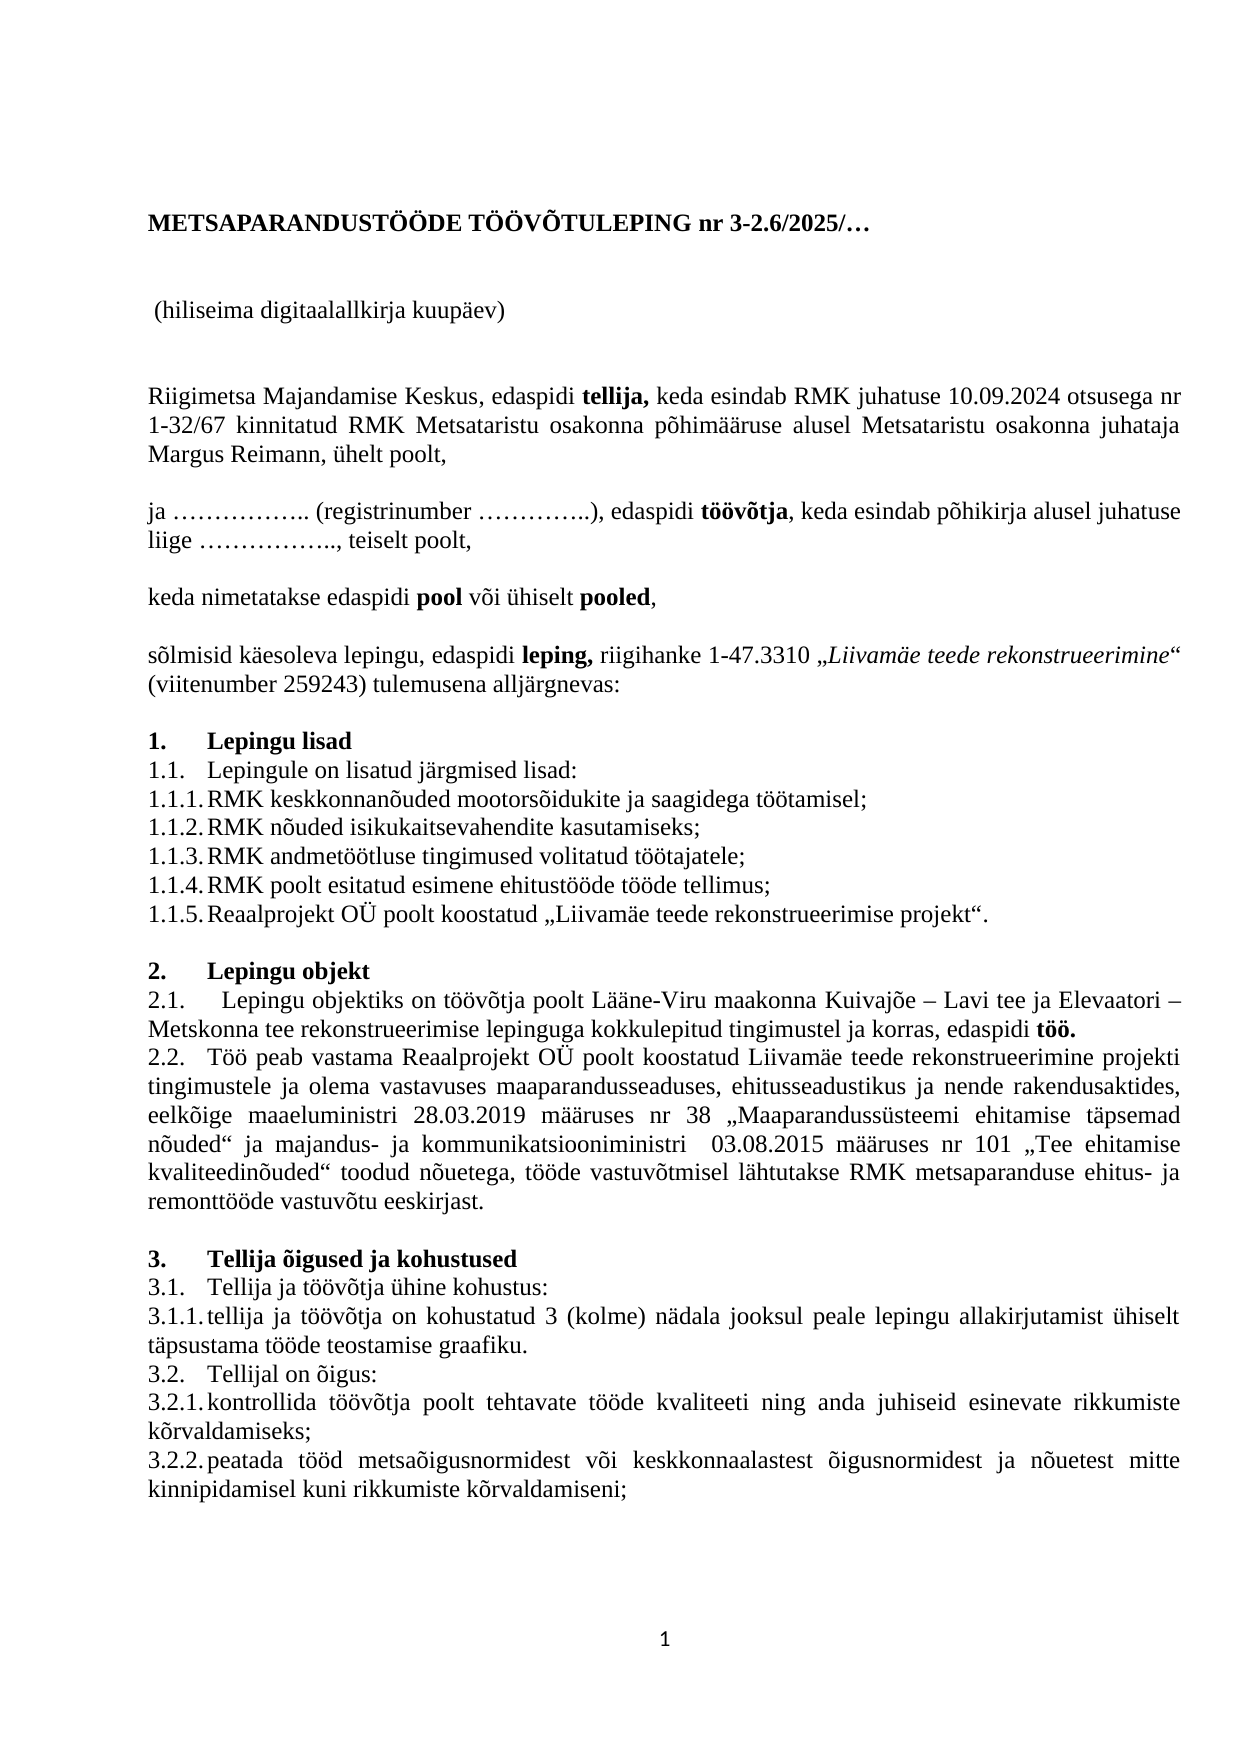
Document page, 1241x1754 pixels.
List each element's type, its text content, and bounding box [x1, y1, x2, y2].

text (hiliseima digitaalallkirja kuupäev) [148, 295, 1181, 324]
text RMK keskkonnanõuded mootorsõidukite ja saagidega töötamisel; [148, 784, 1181, 812]
text RMK andmetöötluse tingimused volitatud töötajatele; [148, 841, 1181, 870]
text Reaalprojekt OÜ poolt koostatud „Liivamäe teede rekonstrueerimise projekt“. [148, 899, 1181, 927]
text METSAPARANDUSTÖÖDE TÖÖVÕTULEPING nr 3-2.6/2025/… [148, 208, 1181, 237]
text keda nimetatakse edaspidi pool või ühiselt pooled, [148, 582, 1181, 611]
text sõlmisid käesoleva lepingu, edaspidi leping, 1-47.3310 „Liivamäe teede rekonstrueerimine“ (viitenumber 259243) tulemusena alljärgnevas: [148, 640, 1181, 697]
text Lepingu lisad [148, 726, 1181, 755]
text ja …………….. (registrinumber …………..), edaspidi töövõtja, keda esindab põhikirja alusel juhatuse liige …………….., teiselt poolt, [148, 496, 1181, 554]
text Lepingule on lisatud järgmised lisad: [148, 755, 1181, 784]
text tellija ja töövõtja on kohustatud 3 (kolme) nädala jooksul peale lepingu allakirjutamist ühiselt täpsustama tööde teostamise graafiku. [148, 1301, 1181, 1359]
text RMK poolt esitatud esimene ehitustööde tööde tellimus; [148, 870, 1181, 899]
text Tellija õigused ja kohustused [148, 1244, 1181, 1272]
text Tellija ja töövõtja ühine kohustus: [148, 1272, 1181, 1301]
text peatada tööd metsaõigusnormidest või keskkonnaalastest õigusnormidest ja nõuetest mitte kinnipidamisel kuni rikkumiste kõrvaldamiseni; [148, 1445, 1181, 1502]
text Töö peab vastama Reaalprojekt OÜ poolt koostatud Liivamäe teede rekonstrueerimine projekti tingimustele ja olema vastavuses maaparandusseaduses, ehitusseadustikus ja nende rakendusaktides, eelkõige maaeluministri 28.03.2019 määruses nr 38 „Maaparandussüsteemi ehitamise täpsemad nõuded“ ja majandus- ja kommunikatsiooniministri 03.08.2015 määruses nr 101 „Tee ehitamise kvaliteedinõuded“ toodud nõuetega, tööde vastuvõtmisel lähtutakse RMK metsaparanduse ehitus- ja remonttööde vastuvõtu eeskirjast. [148, 1042, 1181, 1215]
text Lepingu objektiks on töövõtja poolt Lääne-Viru maakonna Kuivajõe – Lavi tee ja Elevaatori – Metskonna tee rekonstrueerimise lepinguga kokkulepitud tingimustel ja korras, edaspidi töö. [148, 985, 1181, 1042]
text kontrollida töövõtja poolt tehtavate tööde kvaliteeti ning anda juhiseid esinevate rikkumiste kõrvaldamiseks; [148, 1387, 1181, 1445]
text Tellijal on õigus: [148, 1359, 1181, 1387]
text Riigimetsa Majandamise Keskus, edaspidi tellija, keda esindab RMK juhatuse 10.09.2024 otsusega nr 1-32/67 kinnitatud RMK Metsataristu osakonna põhimääruse alusel Metsataristu osakonna juhataja Margus Reimann, ühelt poolt, [148, 381, 1181, 467]
text Lepingu objekt [148, 956, 1181, 985]
text RMK nõuded isikukaitsevahendite kasutamiseks; [148, 812, 1181, 841]
